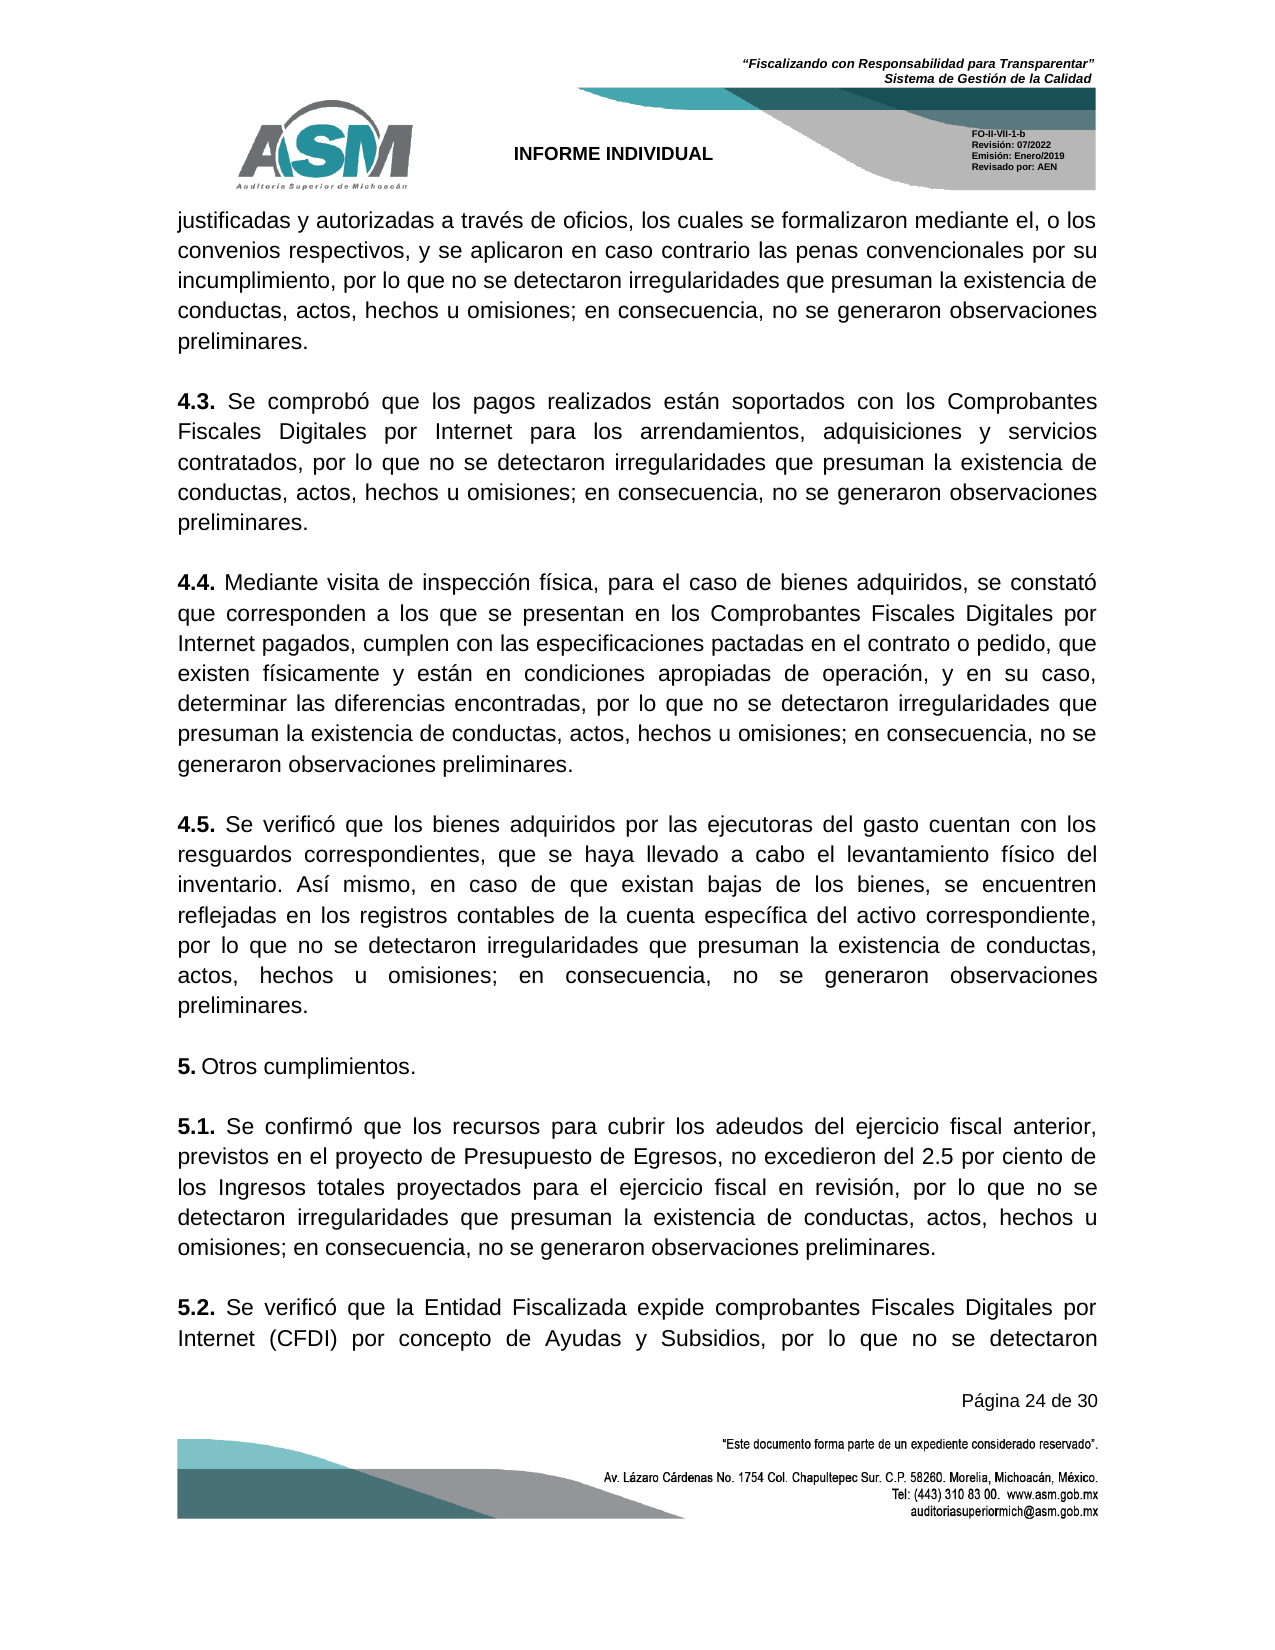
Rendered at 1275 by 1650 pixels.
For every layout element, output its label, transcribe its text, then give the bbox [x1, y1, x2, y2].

picture [177, 1439, 1098, 1519]
text 4.5. Se verificó que los bienes adquiridos por las ejecutoras del gasto cuentan con los resguardos correspondientes, que se haya llevado a cabo el levantamiento físico del inventario. Así mismo, en caso de que existan bajas de los bienes, se encuentren reflejadas en los registros contables de la cuenta específica del activo correspondiente, por lo que no se detectaron irregularidades que presuman la existencia de conductas, actos, hechos u omisiones; en consecuencia, no se generaron observaciones preliminares. [177, 811, 1098, 1018]
text 5.1. Se confirmó que los recursos para cubrir los adeudos del ejercicio fiscal anterior, previstos en el proyecto de Presupuesto de Egresos, no excedieron del 2.5 por ciento de los Ingresos totales proyectados para el ejercicio fiscal en revisión, por lo que no se detectaron irregularidades que presuman la existencia de conductas, actos, hechos u omisiones; en consecuencia, no se generaron observaciones preliminares. [177, 1113, 1098, 1260]
text 4.3. Se comprobó que los pagos realizados están soportados con los Comprobantes Fiscales Digitales por Internet para los arrendamientos, adquisiciones y servicios contratados, por lo que no se detectaron irregularidades que presuman la existencia de conductas, actos, hechos u omisiones; en consecuencia, no se generaron observaciones preliminares. [177, 388, 1098, 535]
text 5. Otros cumplimientos. [177, 1053, 1098, 1079]
text 4.4. Mediante visita de inspección física, para el caso de bienes adquiridos, se constató que corresponden a los que se presentan en los Comprobantes Fiscales Digitales por Internet pagados, cumplen con las especificaciones pactadas en el contrato o pedido, que existen físicamente y están en condiciones apropiadas de operación, y en su caso, determinar las diferencias encontradas, por lo que no se detectaron irregularidades que presuman la existencia de conductas, actos, hechos u omisiones; en consecuencia, no se generaron observaciones preliminares. [177, 569, 1098, 777]
